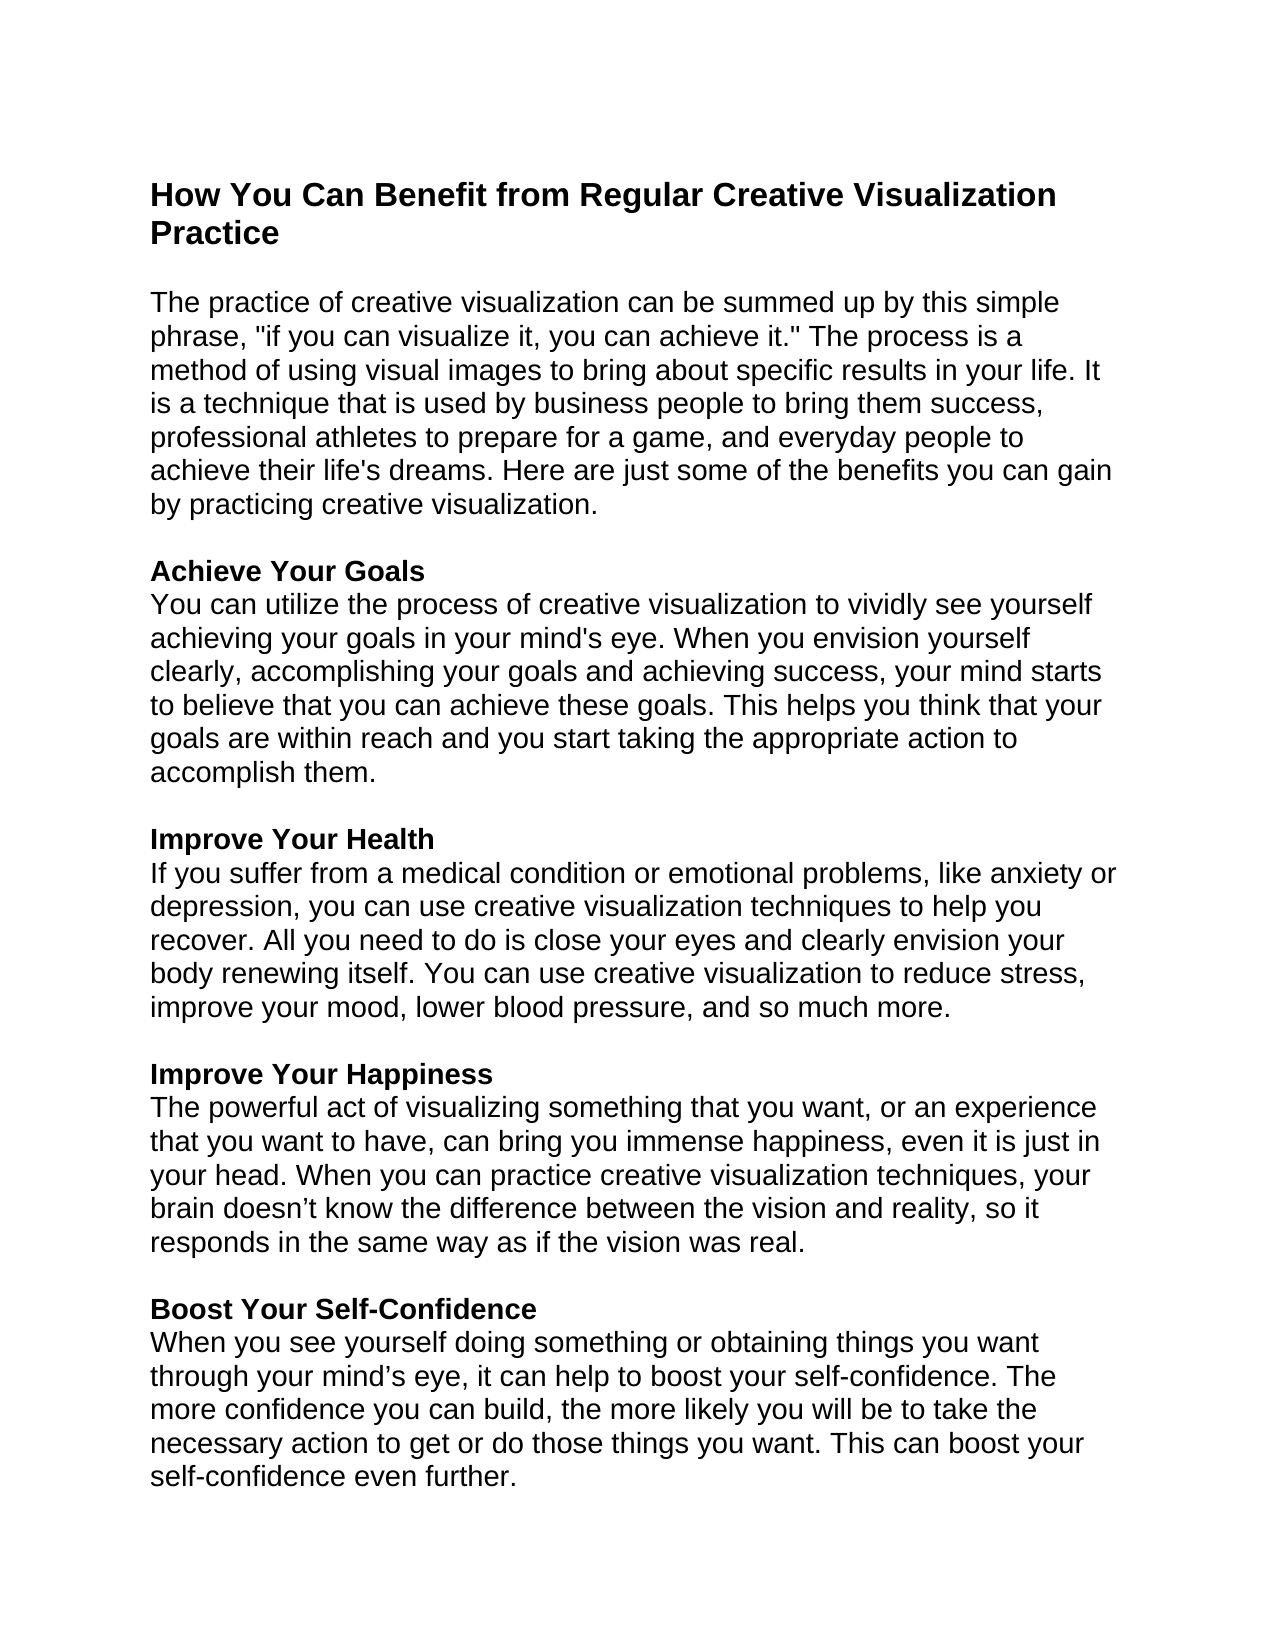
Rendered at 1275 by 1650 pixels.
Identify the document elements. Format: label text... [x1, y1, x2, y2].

text Achieve Your Goals [150, 554, 1125, 587]
text The powerful act of visualizing something that you want, or an experience that you want to have, can bring you immense happiness, even it is just in your head. When you can practice creative visualization techniques, your brain doesn’t know the difference between the vision and reality, so it responds in the same way as if the vision was real. [150, 1090, 1125, 1258]
text Improve Your Health [150, 822, 1125, 856]
text If you suffer from a medical condition or emotional problems, like anxiety or depression, you can use creative visualization techniques to help you recover. All you need to do is close your eyes and clearly envision your body renewing itself. You can use creative visualization to reduce stress, improve your mood, lower blood pressure, and so much more. [150, 856, 1125, 1023]
text Improve Your Happiness [150, 1057, 1125, 1090]
text You can utilize the process of creative visualization to vividly see yourself achieving your goals in your mind's eye. When you envision yourself clearly, accomplishing your goals and achieving success, your mind starts to believe that you can achieve these goals. This helps you think that your goals are within reach and you start taking the appropriate action to accomplish them. [150, 587, 1125, 788]
text When you see yourself doing something or obtaining things you want through your mind’s eye, it can help to boost your self-confidence. The more confidence you can build, the more likely you will be to take the necessary action to get or do those things you want. This can boost your self-confidence even further. [150, 1325, 1125, 1493]
text Boost Your Self-Confidence [150, 1292, 1125, 1325]
subtitle How You Can Benefit from Regular Creative Visualization Practice [150, 175, 1125, 252]
text The practice of creative visualization can be summed up by this simple phrase, "if you can visualize it, you can achieve it." The process is a method of using visual images to bring about specific results in your life. It is a technique that is used by business people to bring them success, professional athletes to prepare for a game, and everyday people to achieve their life's dreams. Here are just some of the benefits you can gain by practicing creative visualization. [150, 285, 1125, 520]
